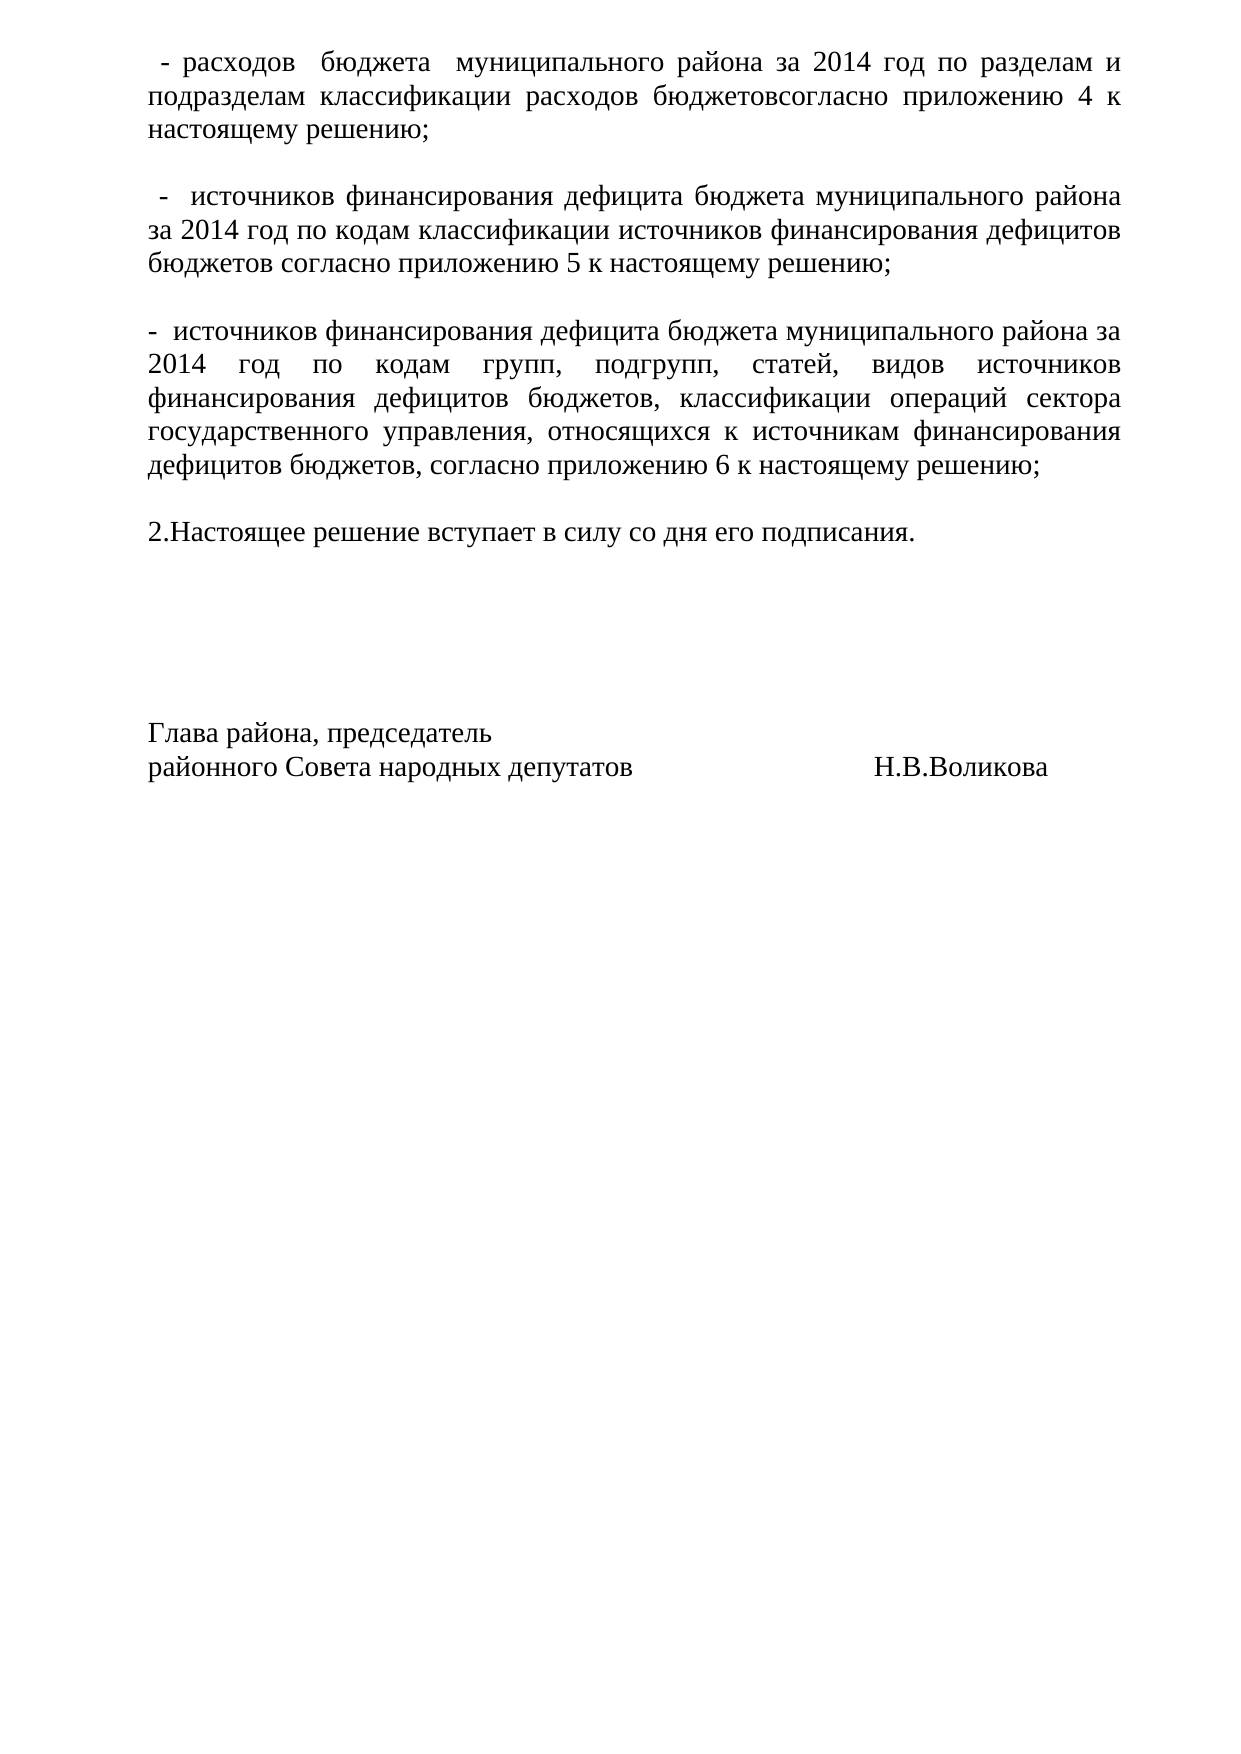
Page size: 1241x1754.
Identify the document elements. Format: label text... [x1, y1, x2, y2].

text Глава района, председатель [148, 715, 1122, 749]
text районного Совета народных депутатов Н.В.Воликова [148, 749, 1122, 782]
list - источников финансирования дефицита бюджета муниципального района за 2014 год по кодам групп, подгрупп, статей, видов источников финансирования дефицитов бюджетов, классификации операций сектора государственного управления, относящихся к источникам финансирования дефицитов бюджетов, согласно приложению 6 к настоящему решению; [148, 313, 1122, 480]
list - источников финансирования дефицита бюджета муниципального района за 2014 год по кодам классификации источников финансирования дефицитов бюджетов согласно приложению 5 к настоящему решению; [148, 178, 1122, 279]
text 2.Настоящее решение вступает в силу со дня его подписания. [148, 514, 1122, 547]
list - расходов бюджета муниципального района за 2014 год по разделам и подразделам классификации расходов бюджетовсогласно приложению 4 к настоящему решению; [148, 44, 1122, 145]
